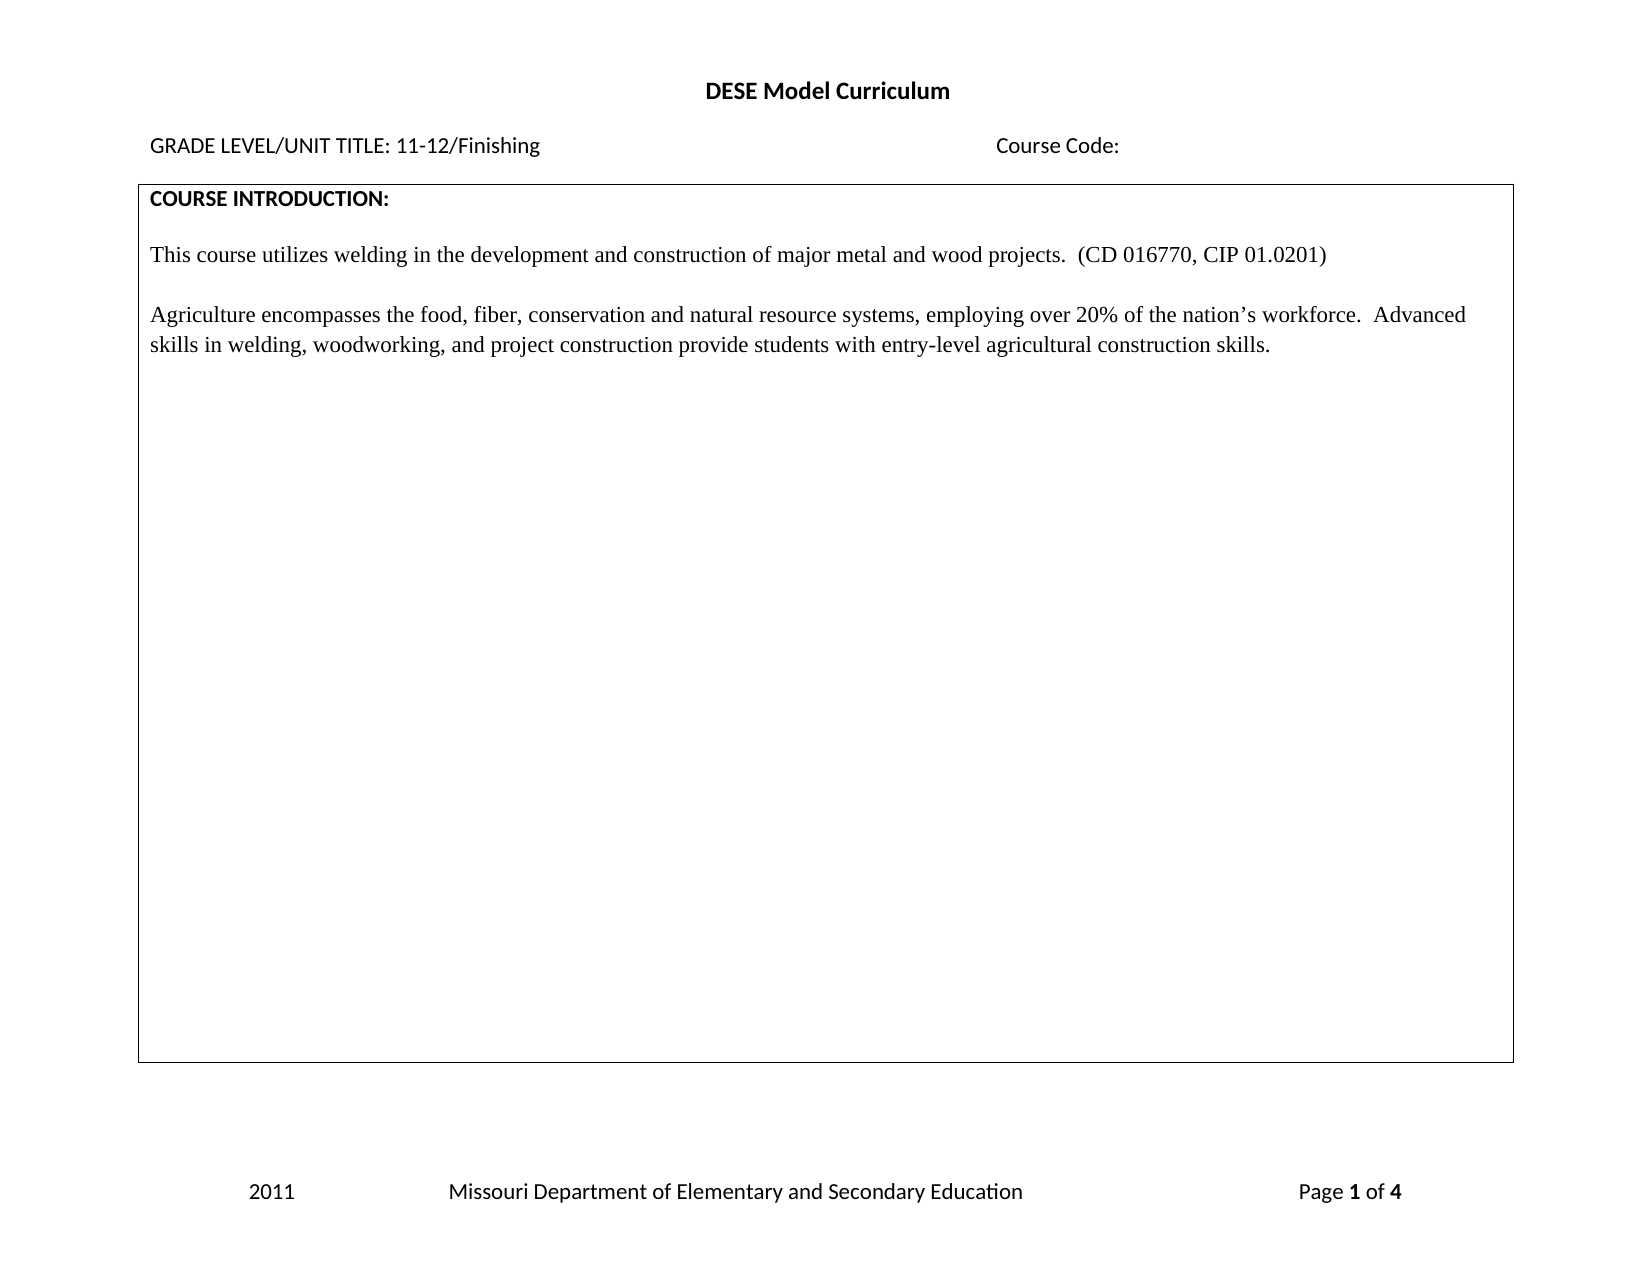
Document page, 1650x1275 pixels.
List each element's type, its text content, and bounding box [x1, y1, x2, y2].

table_header COURSE INTRODUCTION: This course utilizes welding in the development and construction of major metal and wood projects. (CD 016770, CIP 01.0201) Agriculture encompasses the food, fiber, conservation and natural resource systems, employing over 20% of the nation’s workforce. Advanced skills in welding, woodworking, and project construction provide students with entry-level agricultural construction skills. [139, 185, 1513, 1062]
